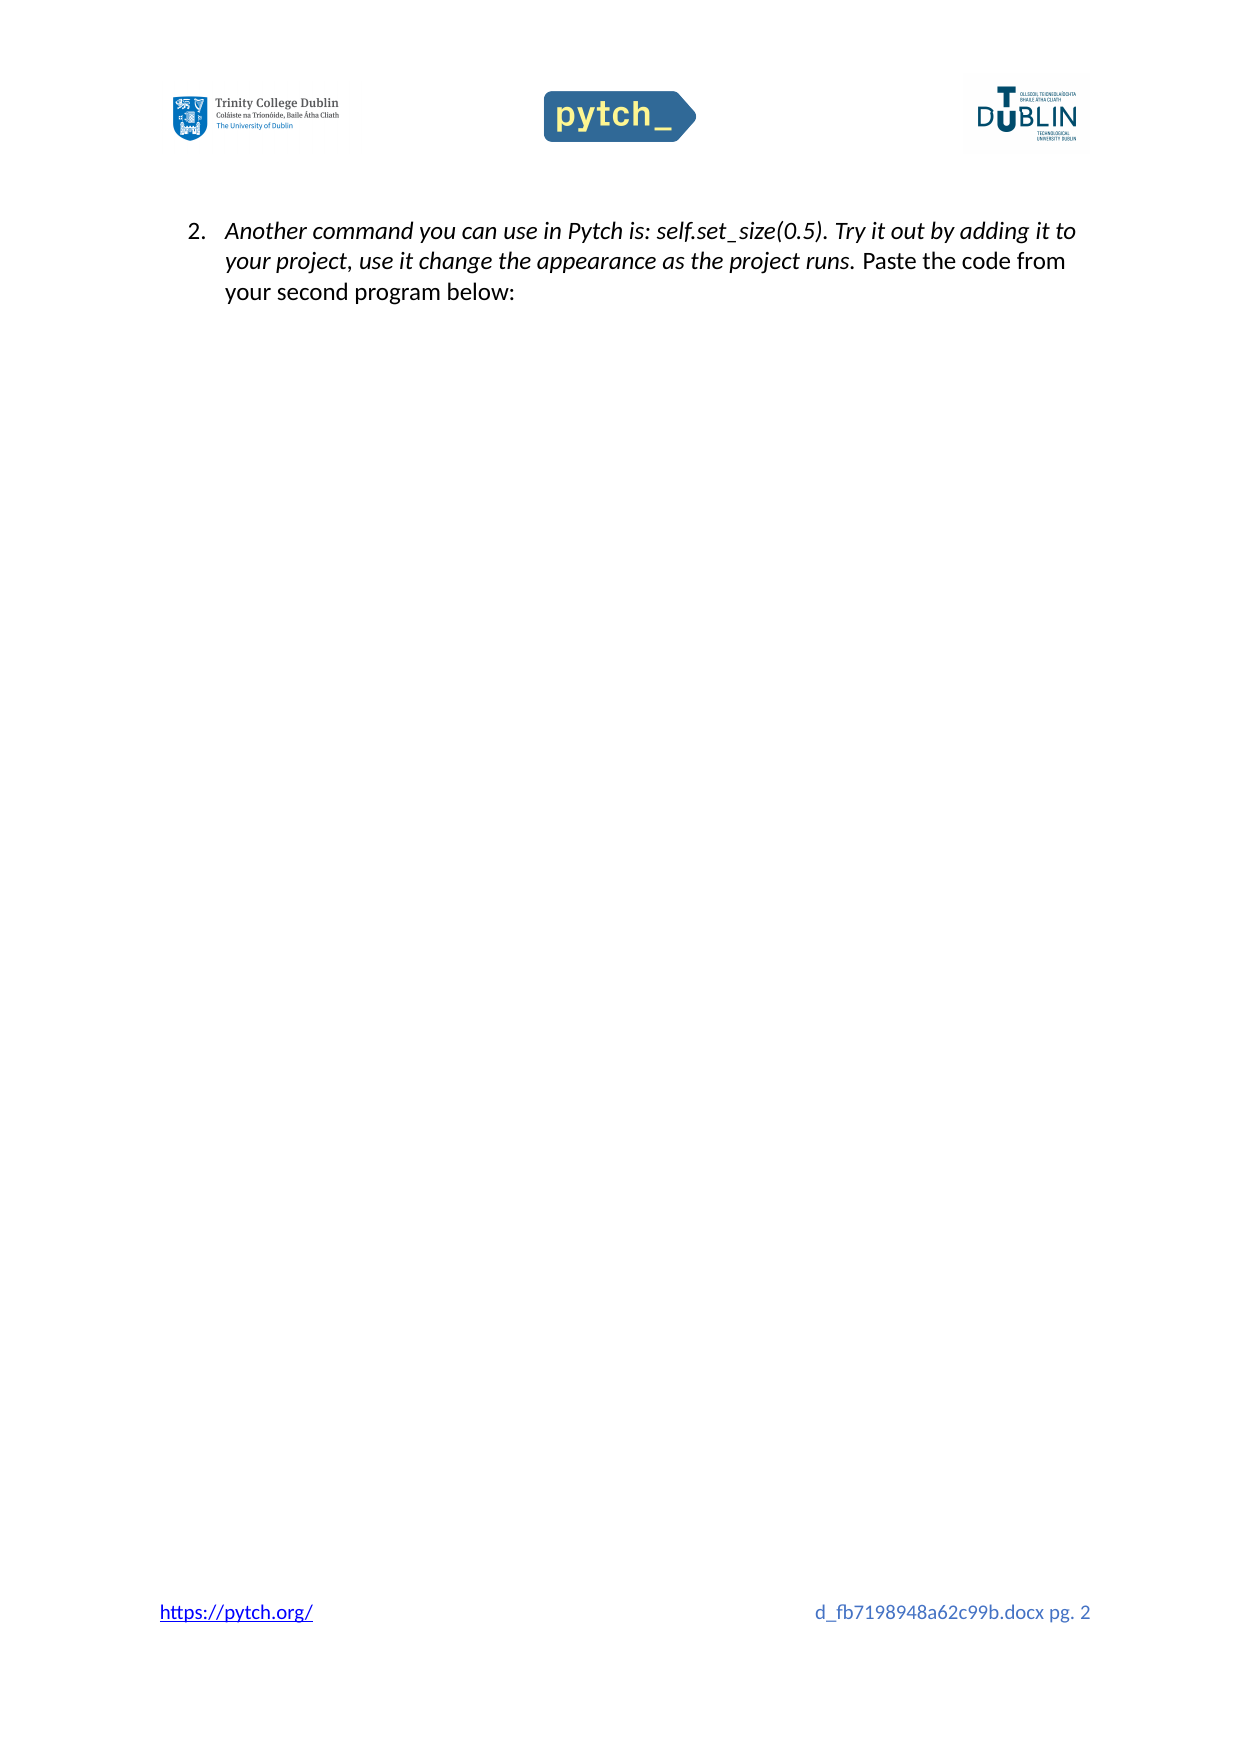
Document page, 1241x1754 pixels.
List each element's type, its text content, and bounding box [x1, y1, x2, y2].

picture [496, 78, 744, 154]
picture [963, 73, 1091, 154]
picture [150, 81, 362, 154]
list Another command you can use in Pytch is: self.set_size(0.5). Try it out by adding it to your project, use it change the appearance as the project runs. Paste the code from your second program below: [187, 215, 1090, 307]
